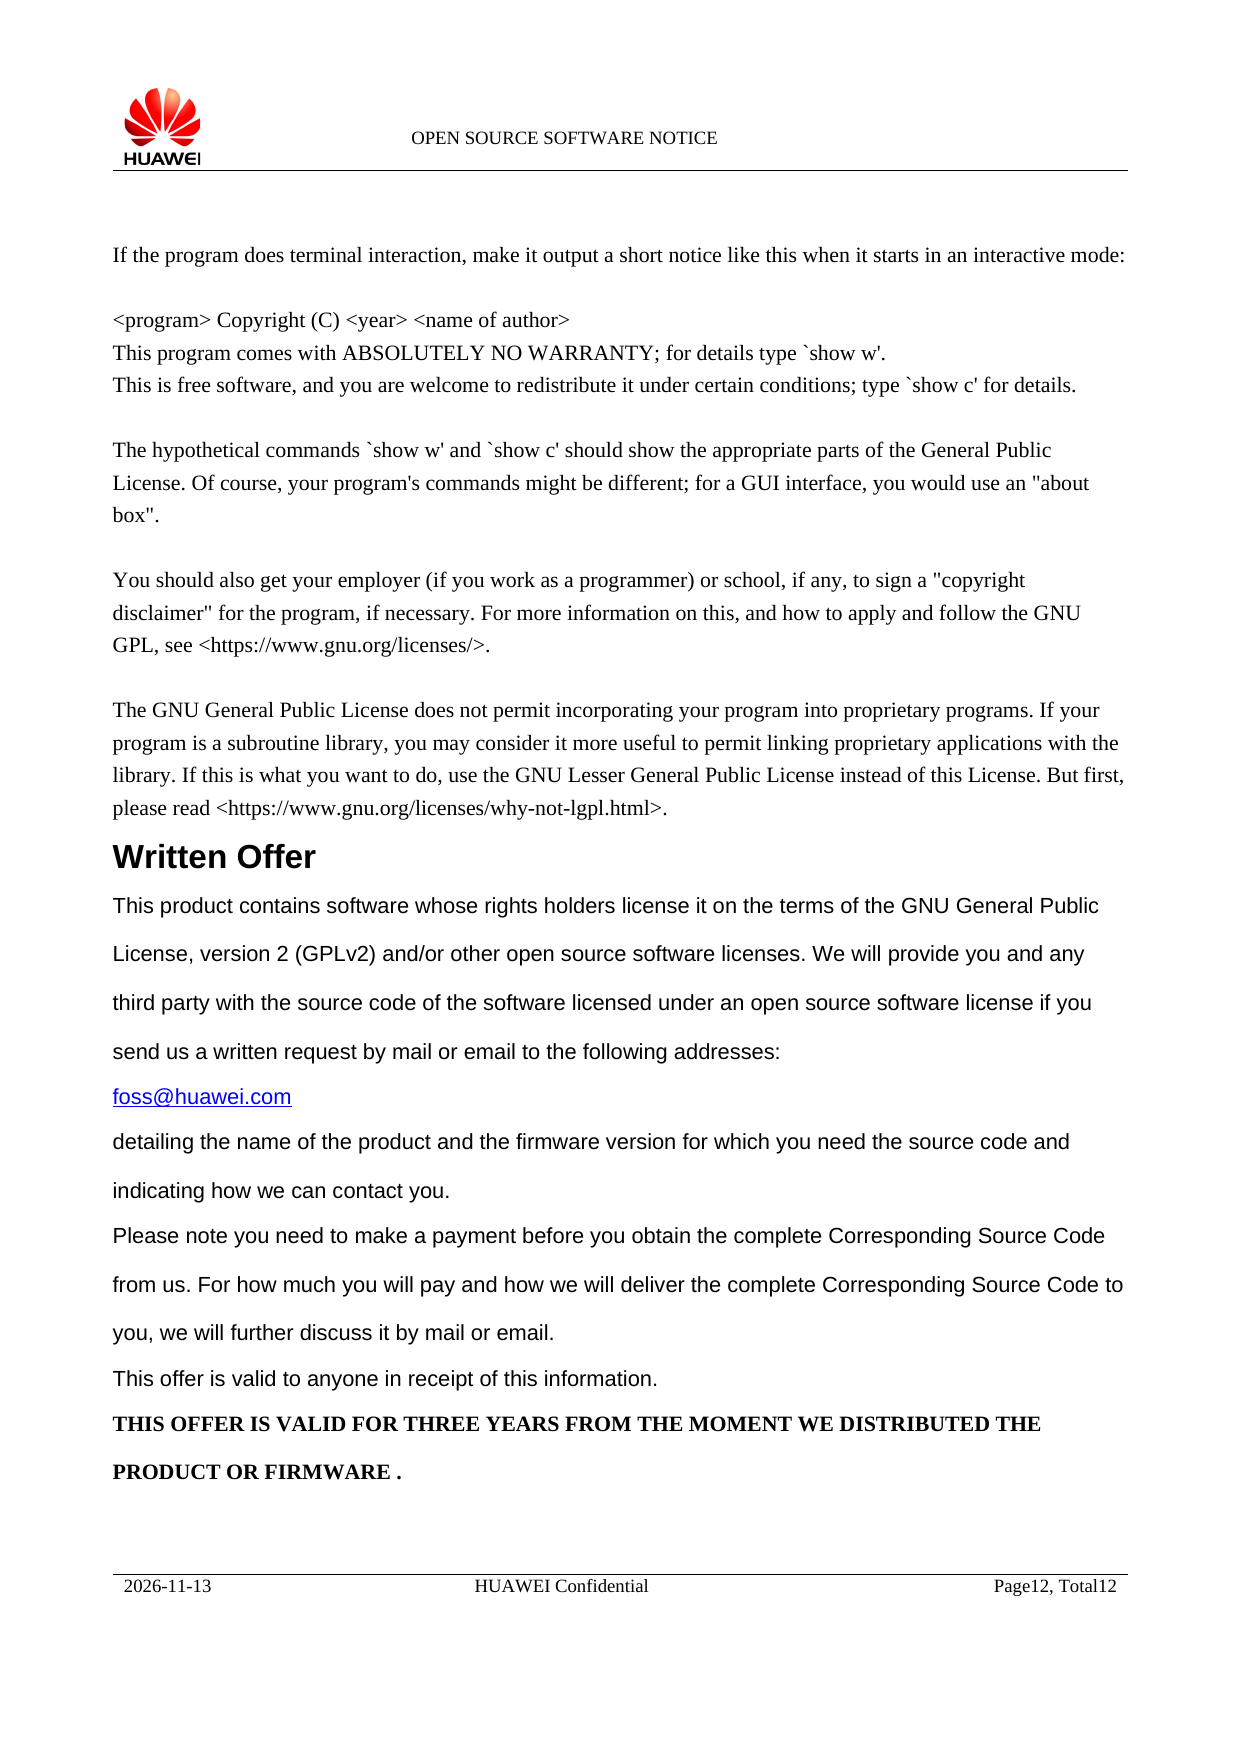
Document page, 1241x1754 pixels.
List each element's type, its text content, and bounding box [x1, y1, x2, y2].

text foss@huawei.com [112, 1080, 1128, 1113]
text This offer is valid to anyone in receipt of this information. [112, 1362, 1128, 1394]
text Written Offer [112, 824, 1128, 889]
picture [124, 88, 201, 165]
text This product contains software whose rights holders license it on the terms of the GNU General Public License, version 2 (GPLv2) and/or other open source software licenses. We will provide you and any third party with the source code of the software licensed under an open source software license if you send us a written request by mail or email to the following addresses: [112, 889, 1128, 1068]
text detailing the name of the product and the firmware version for which you need the source code and indicating how we can contact you. [112, 1125, 1128, 1207]
text Please note you need to make a payment before you obtain the complete Corresponding Source Code from us. For how much you will pay and how we will deliver the complete Corresponding Source Code to you, we will further discuss it by mail or email. [112, 1219, 1128, 1349]
text This offer is valid for three years from the moment we distributed the product or firmware . [112, 1407, 1128, 1488]
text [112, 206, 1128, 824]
